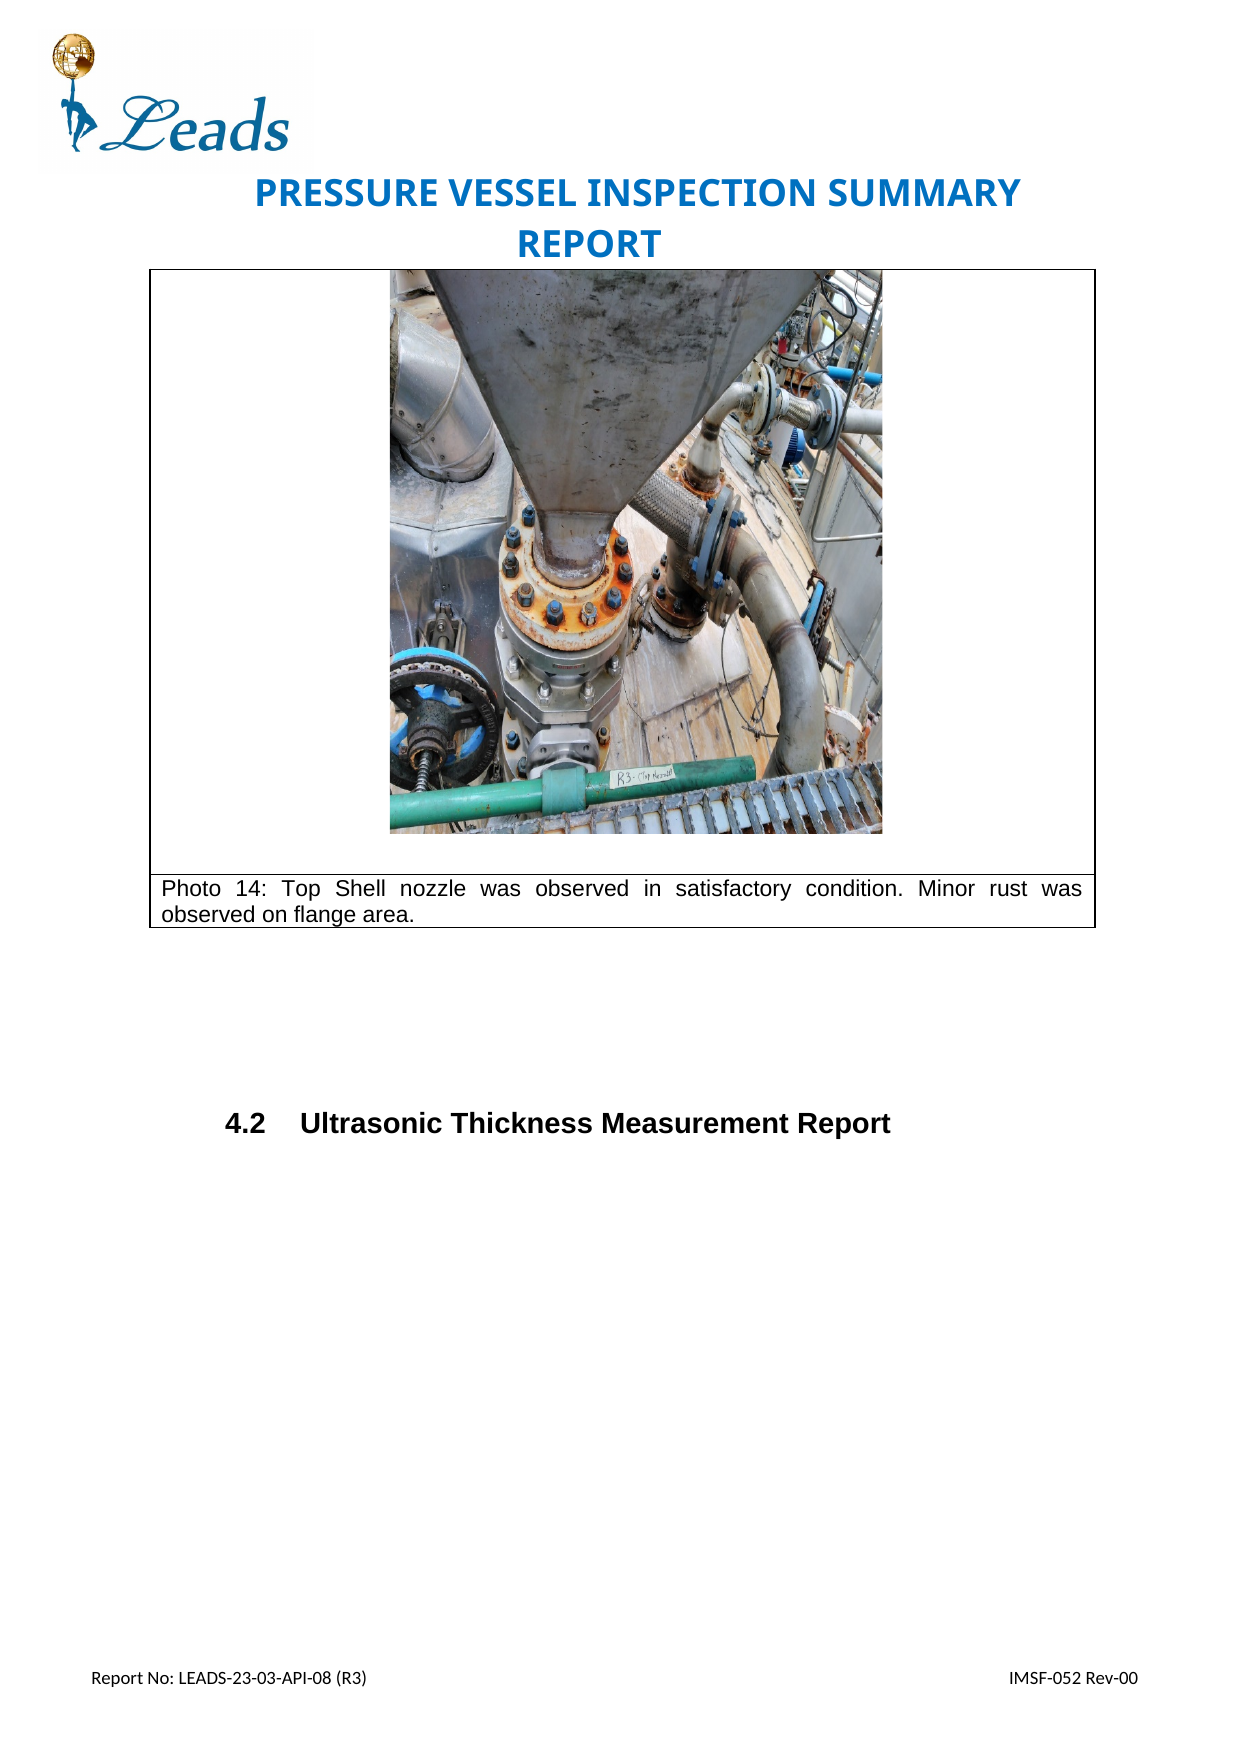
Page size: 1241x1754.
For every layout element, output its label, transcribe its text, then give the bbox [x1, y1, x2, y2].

list Ultrasonic Thickness Measurement Report [225, 1106, 1090, 1140]
picture [389, 270, 883, 834]
table_cell Photo 14: Top Shell nozzle was observed in satisfactory condition. Minor rust was observed on flange area. [151, 875, 1094, 927]
picture [37, 29, 314, 174]
table_cell [151, 270, 1094, 873]
